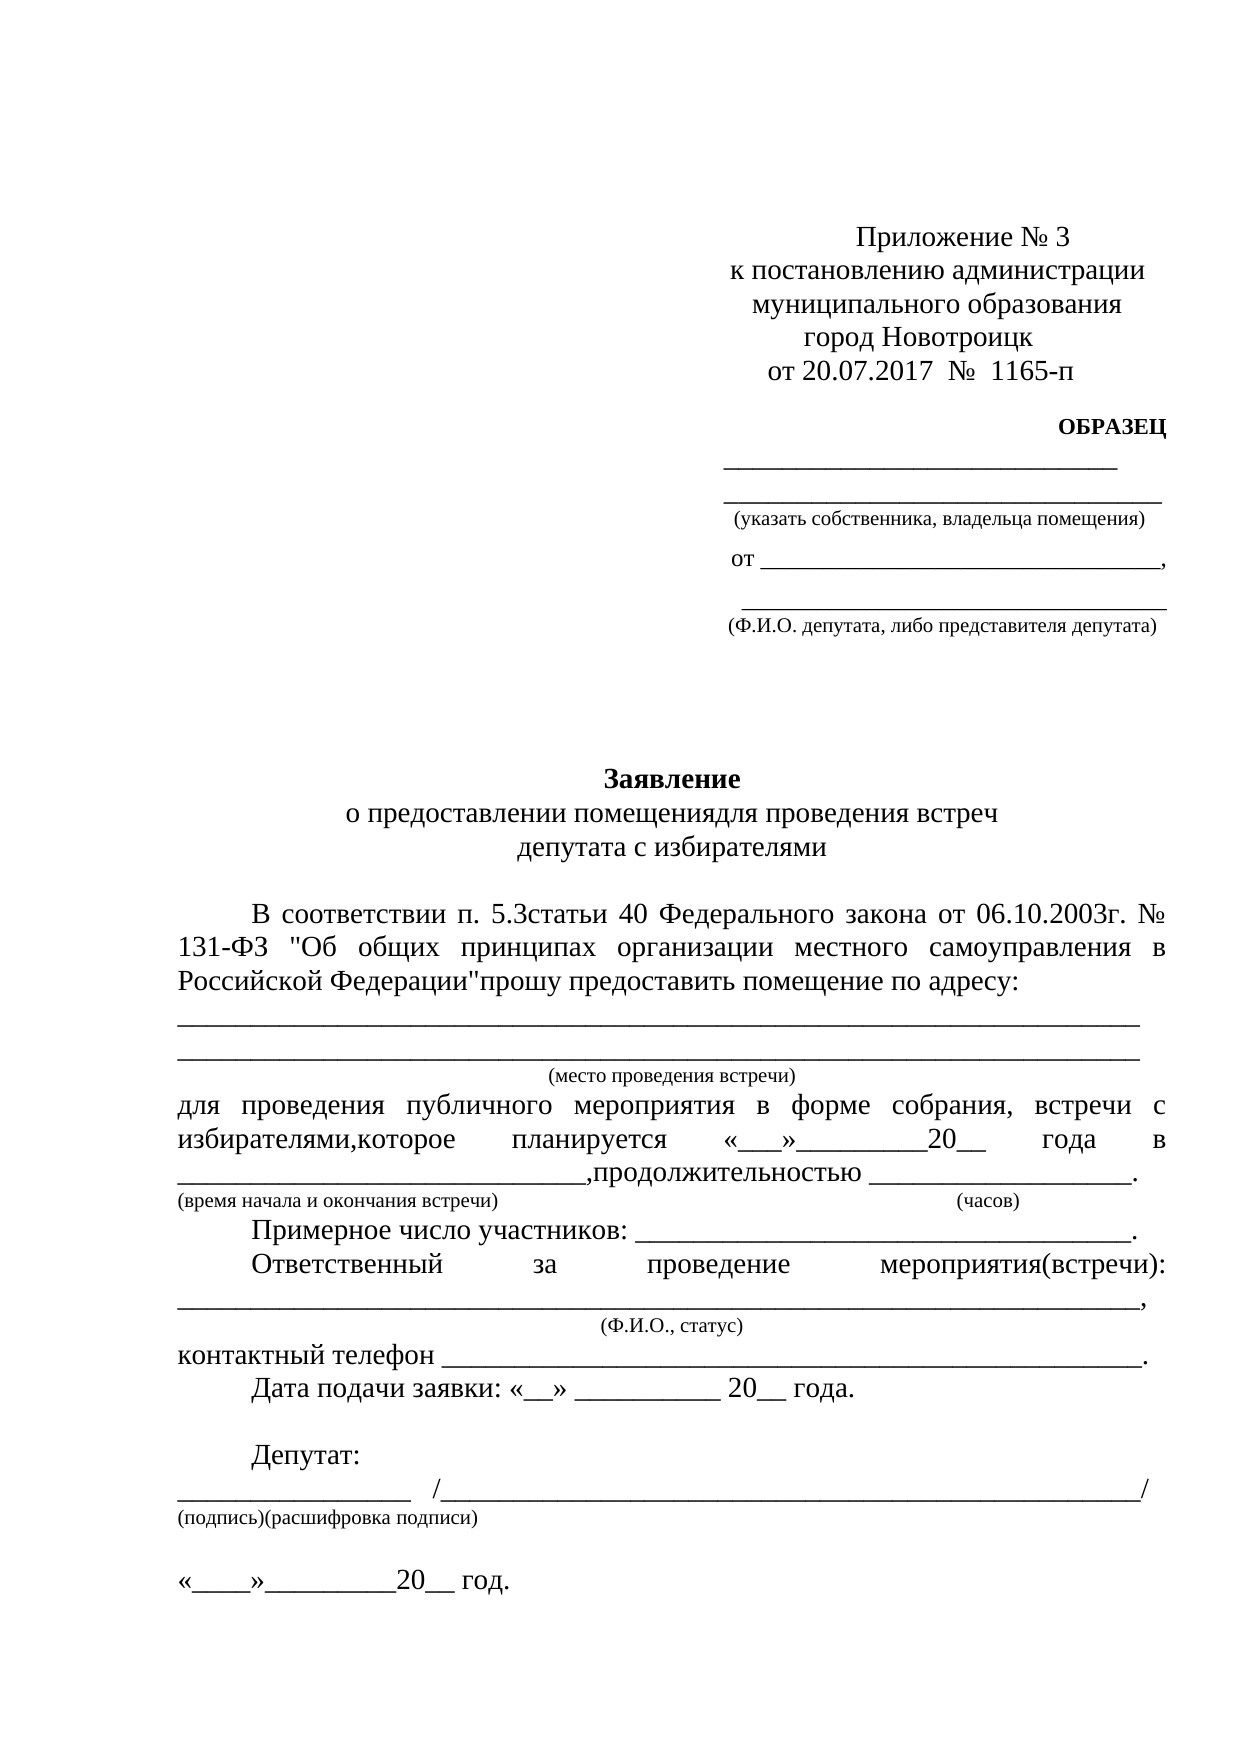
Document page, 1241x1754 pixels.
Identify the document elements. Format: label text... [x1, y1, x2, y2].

text В соответствии п. 5.3статьи 40 Федерального закона от 06.10.2003г. № 131-ФЗ "Об общих принципах организации местного самоуправления в Российской Федерации"прошу предоставить помещение по адресу: [177, 896, 1167, 996]
text __________________________________________________________________ [177, 1030, 1167, 1063]
text Заявление [177, 762, 1167, 795]
text Дата подачи заявки: «__» __________ 20__ года. [177, 1370, 1167, 1404]
text о предоставлении помещениядля проведения встреч [177, 795, 1167, 829]
text (указать собственника, владельца помещения) [702, 506, 1167, 530]
text (время начала и окончания встречи) (часов) [177, 1188, 1167, 1212]
text к постановлению администрации [693, 252, 1167, 286]
text от ________________________________, [635, 543, 1167, 572]
text от 20.07.2017 № 1165-п [693, 353, 1167, 386]
text контактный телефон ________________________________________________. [177, 1337, 1167, 1370]
text (Ф.И.О., статус) [177, 1313, 1167, 1337]
text Примерное число участников: __________________________________. [177, 1212, 1167, 1246]
text __________________________________ [635, 584, 1167, 613]
text муниципального образования [620, 286, 1167, 319]
text Приложение № 3 [767, 219, 1167, 252]
text «____»_________20__ год. [177, 1562, 1167, 1596]
text Ответственный за проведение мероприятия(встречи): __________________________________________________________________, [177, 1246, 1167, 1313]
text депутата с избирателями [177, 829, 1167, 862]
text (Ф.И.О. депутата, либо представителя депутата) [635, 613, 1167, 637]
text (место проведения встречи) [177, 1063, 1167, 1087]
text для проведения публичного мероприятия в форме собрания, встречи с избирателями,которое планируется «___»_________20__ года в ____________________________,продолжительностью __________________. [177, 1087, 1167, 1188]
text __________________________________________________________________ [177, 996, 1167, 1030]
text ОБРАЗЕЦ [177, 413, 1167, 439]
text ________________ /________________________________________________/ [177, 1471, 1167, 1504]
text Депутат: [177, 1437, 1167, 1471]
text ____________________________._____________________________ [723, 439, 1167, 506]
text город Новотроицк [693, 319, 1167, 353]
text (подпись)(расшифровка подписи) [177, 1504, 1167, 1529]
